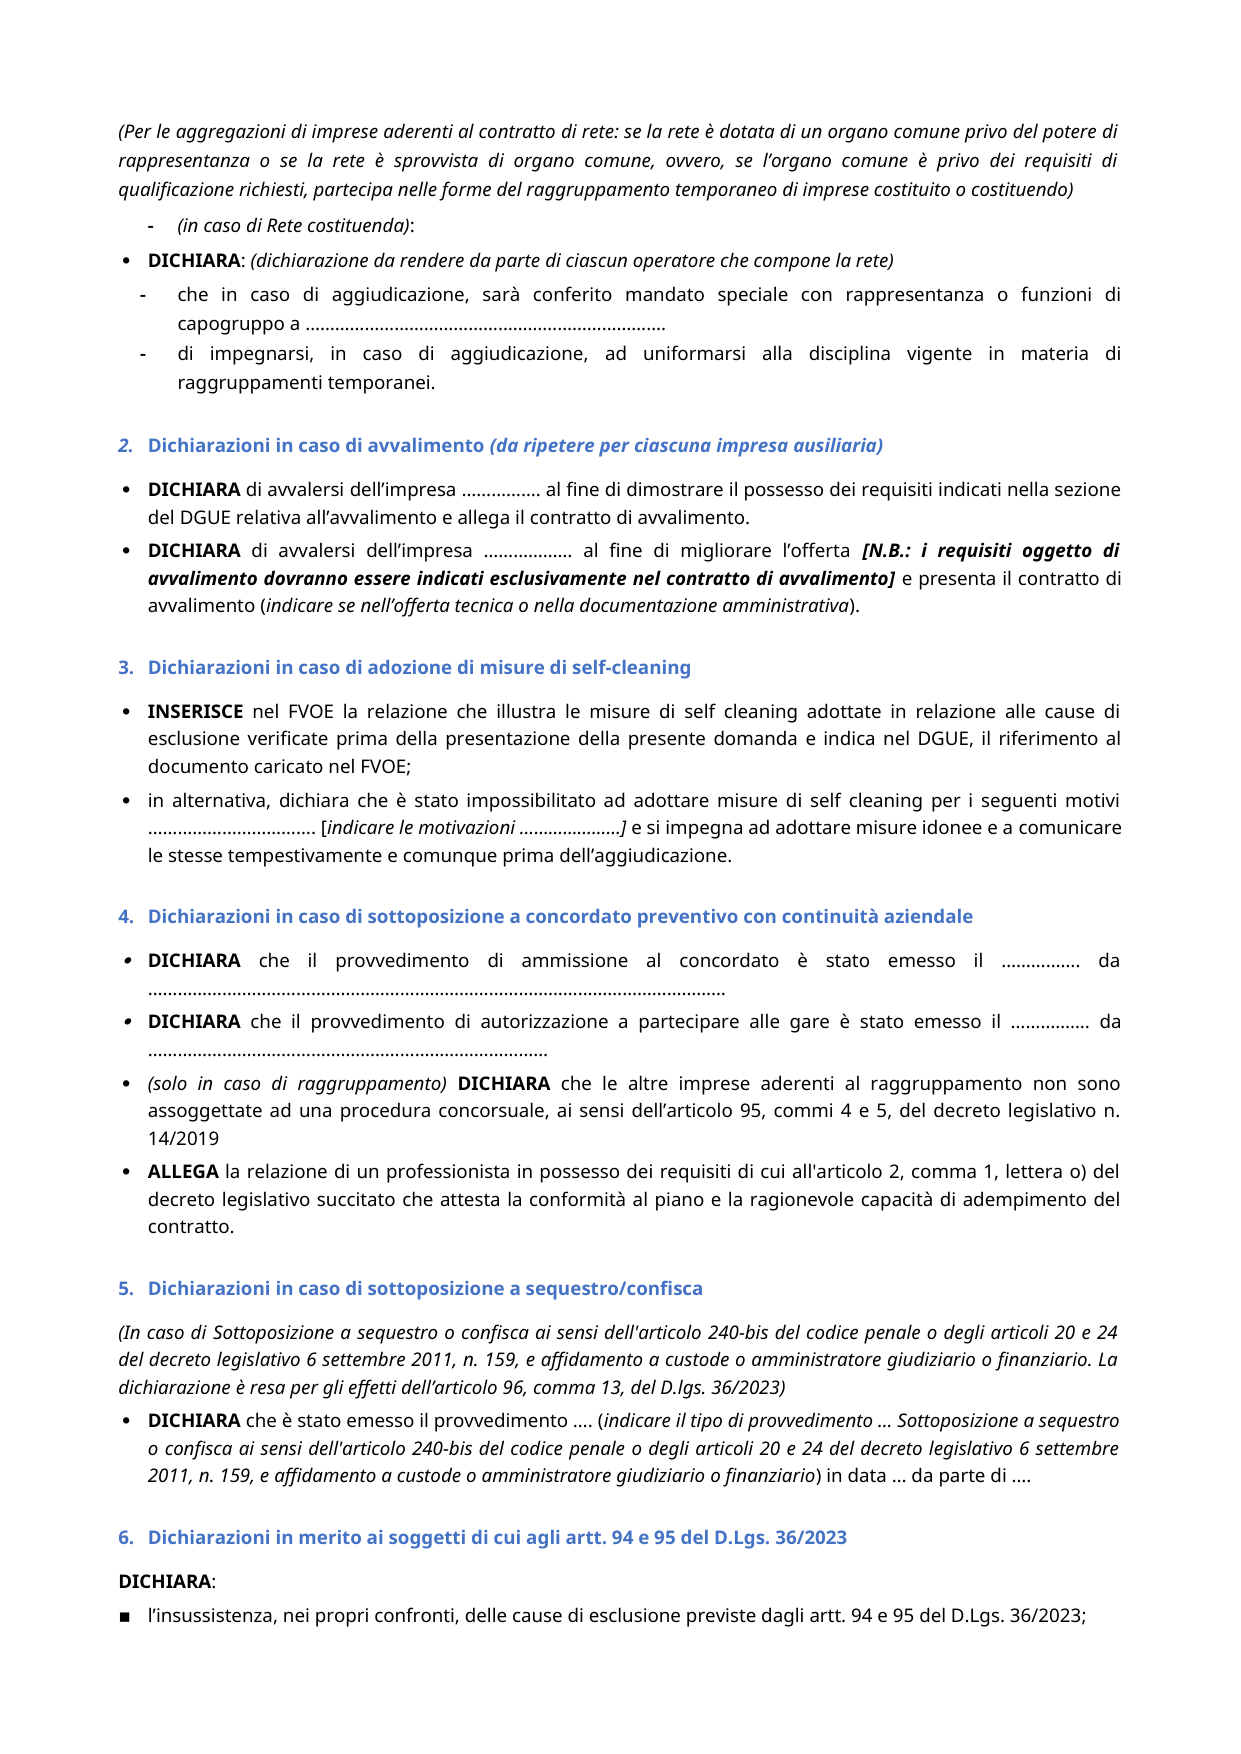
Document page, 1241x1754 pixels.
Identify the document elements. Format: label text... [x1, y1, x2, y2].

list in alternativa, dichiara che è stato impossibilitato ad adottare misure di self cleaning per i seguenti motivi ……………………………. [indicare le motivazioni …………………] e si impegna ad adottare misure idonee e a comunicare le stesse tempestivamente e comunque prima dell’aggiudicazione. [123, 787, 1122, 867]
list DICHIARA che il provvedimento di autorizzazione a partecipare alle gare è stato emesso il ……………. da ……………………………………………………………………… [123, 1008, 1122, 1062]
list Dichiarazioni in caso di sottoposizione a concordato preventivo con continuità aziendale [118, 903, 1122, 929]
list Dichiarazioni in caso di sottoposizione a sequestro/confisca [118, 1275, 1122, 1300]
list (solo in caso di raggruppamento) DICHIARA che le altre imprese aderenti al raggruppamento non sono assoggettate ad una procedura concorsuale, ai sensi dell’articolo 95, commi 4 e 5, del decreto legislativo n. 14/2019 [123, 1070, 1122, 1150]
list DICHIARA che è stato emesso il provvedimento …. (indicare il tipo di provvedimento … Sottoposizione a sequestro o confisca ai sensi dell'articolo 240-bis del codice penale o degli articoli 20 e 24 del decreto legislativo 6 settembre 2011, n. 159, e affidamento a custode o amministratore giudiziario o finanziario) in data … da parte di …. [123, 1408, 1122, 1488]
list DICHIARA di avvalersi dell’impresa ……………… al fine di migliorare l’offerta [N.B.: i requisiti oggetto di avvalimento dovranno essere indicati esclusivamente nel contratto di avvalimento] e presenta il contratto di avvalimento (indicare se nell’offerta tecnica o nella documentazione amministrativa). [123, 538, 1122, 618]
list INSERISCE nel FVOE la relazione che illustra le misure di self cleaning adottate in relazione alle cause di esclusione verificate prima della presentazione della presente domanda e indica nel DGUE, il riferimento al documento caricato nel FVOE; [123, 698, 1122, 779]
list Dichiarazioni in merito ai soggetti di cui agli artt. 94 e 95 del D.Lgs. 36/2023 [118, 1524, 1122, 1549]
list Dichiarazioni in caso di adozione di misure di self-cleaning [118, 654, 1122, 679]
list DICHIARA: (dichiarazione da rendere da parte di ciascun operatore che compone la rete) [123, 248, 1122, 273]
list (In caso di Sottoposizione a sequestro o confisca ai sensi dell'articolo 240-bis del codice penale o degli articoli 20 e 24 del decreto legislativo 6 settembre 2011, n. 159, e affidamento a custode o amministratore giudiziario o finanziario. La dichiarazione è resa per gli effetti dell’articolo 96, comma 13, del D.lgs. 36/2023) [118, 1319, 1122, 1399]
list DICHIARA di avvalersi dell’impresa ……………. al fine di dimostrare il possesso dei requisiti indicati nella sezione del DGUE relativa all’avvalimento e allega il contratto di avvalimento. [123, 476, 1122, 529]
text DICHIARA: [118, 1568, 1122, 1594]
list ALLEGA la relazione di un professionista in possesso dei requisiti di cui all'articolo 2, comma 1, lettera o) del decreto legislativo succitato che attesta la conformità al piano e la ragionevole capacità di adempimento del contratto. [123, 1158, 1122, 1239]
text (Per le aggregazioni di imprese aderenti al contratto di rete: se la rete è dotata di un organo comune privo del potere di rappresentanza o se la rete è sprovvista di organo comune, ovvero, se l’organo comune è privo dei requisiti di qualificazione richiesti, partecipa nelle forme del raggruppamento temporaneo di imprese costituito o costituendo) [118, 118, 1122, 202]
list (in caso di Rete costituenda): [148, 212, 1122, 238]
text ▪ l’insussistenza, nei propri confronti, delle cause di esclusione previste dagli artt. 94 e 95 del D.Lgs. 36/2023; [118, 1602, 1122, 1627]
list Dichiarazioni in caso di avvalimento (da ripetere per ciascuna impresa ausiliaria) [118, 432, 1122, 458]
list che in caso di aggiudicazione, sarà conferito mandato speciale con rappresentanza o funzioni di capogruppo a ………………………………………………………………. [140, 281, 1122, 336]
list di impegnarsi, in caso di aggiudicazione, ad uniformarsi alla disciplina vigente in materia di raggruppamenti temporanei. [140, 340, 1122, 395]
list DICHIARA che il provvedimento di ammissione al concordato è stato emesso il ……………. da ……………………………………………………………………………………………………… [123, 947, 1122, 1000]
